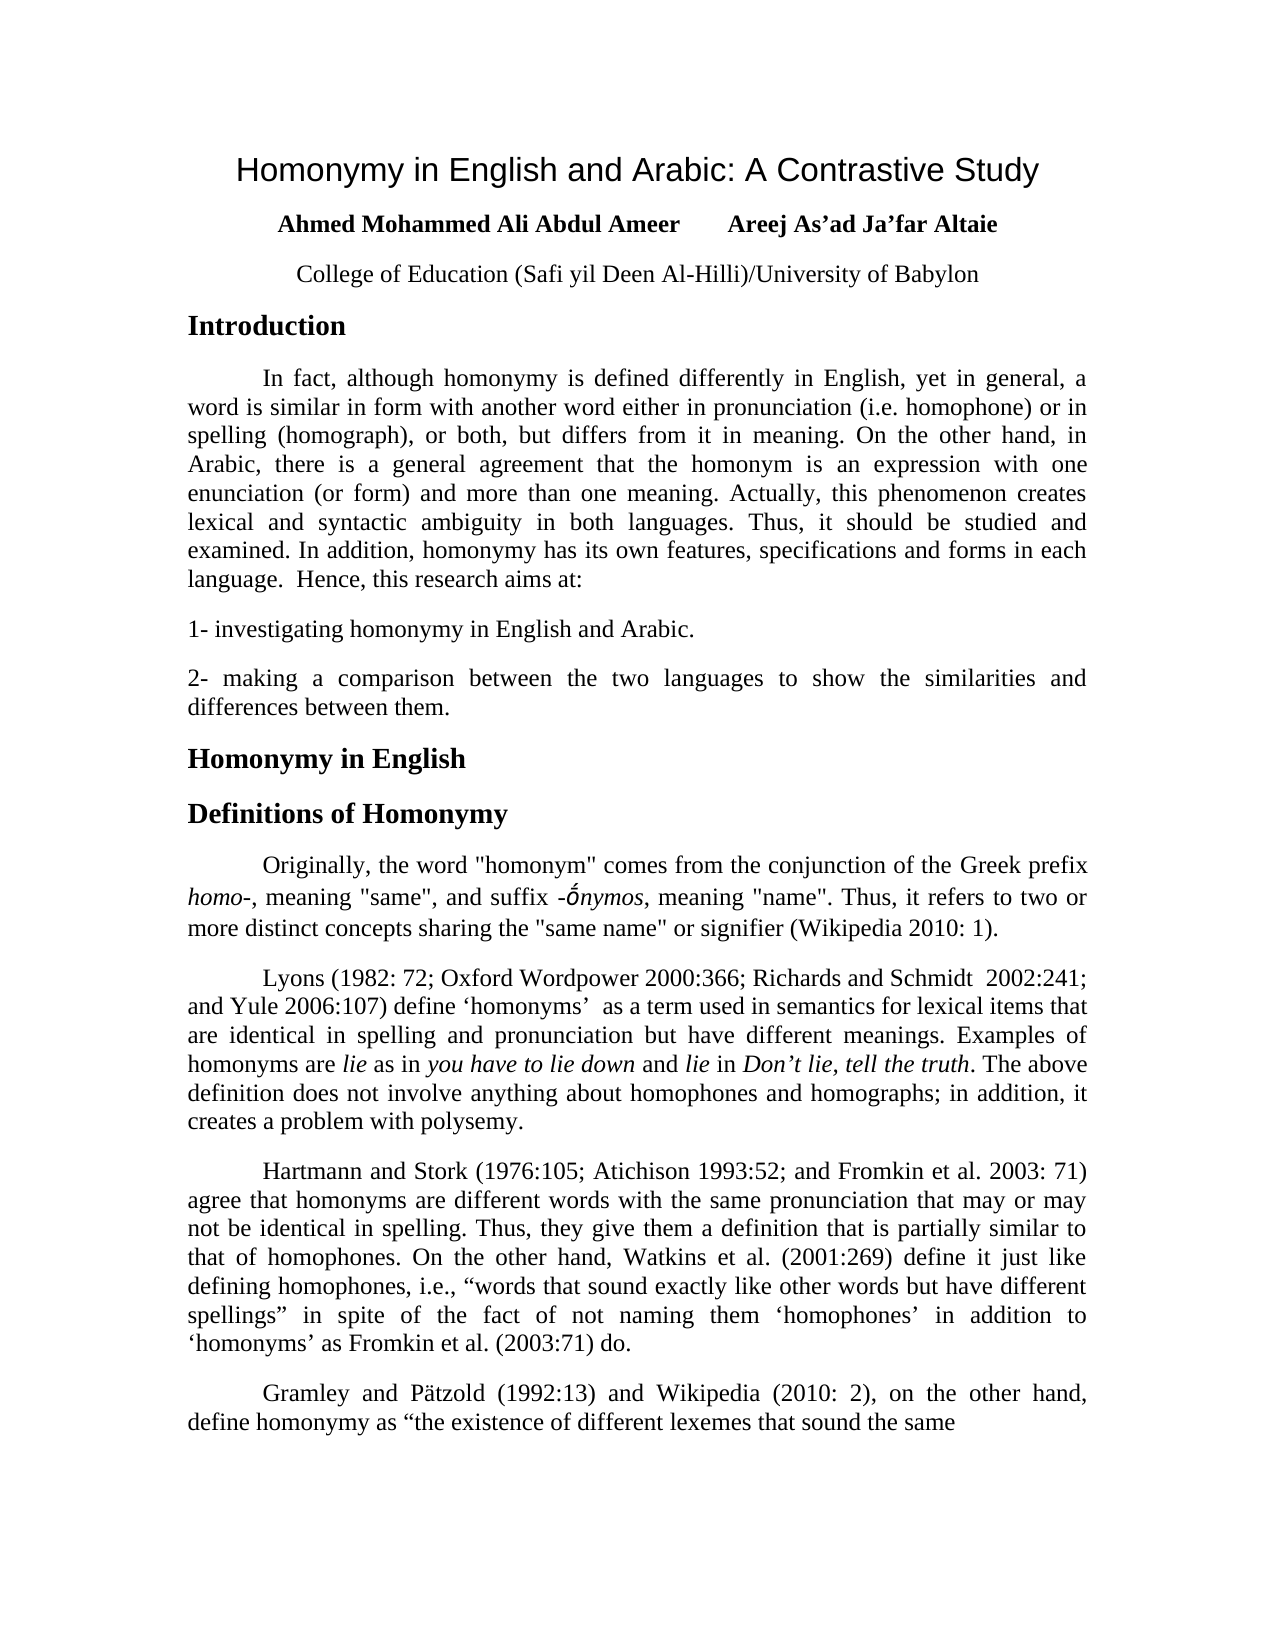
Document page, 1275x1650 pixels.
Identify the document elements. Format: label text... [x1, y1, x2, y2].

text Originally, the word "homonym" comes from the conjunction of the Greek prefix homo-, meaning "same", and suffix -ṓnymos, meaning "name". Thus, it refers to two or more distinct concepts sharing the "same name" or signifier (Wikipedia 2010: 1). [187, 850, 1088, 942]
text Lyons (1982: 72; Oxford Wordpower 2000:366; Richards and Schmidt 2002:241; and Yule 2006:107) define ‘homonyms’ as a term used in semantics for lexical items that are identical in spelling and pronunciation but have different meanings. Examples of homonyms are lie as in you have to lie down and lie in Don’t lie, tell the truth. The above definition does not involve anything about homophones and homographs; in addition, it creates a problem with polysemy. [187, 963, 1088, 1135]
text Ahmed Mohammed Ali Abdul Ameer Areej As’ad Ja’far Altaie [187, 209, 1088, 238]
text In fact, although homonymy is defined differently in English, yet in general, a word is similar in form with another word either in pronunciation (i.e. homophone) or in spelling (homograph), or both, but differs from it in meaning. On the other hand, in Arabic, there is a general agreement that the homonym is an expression with one enunciation (or form) and more than one meaning. Actually, this phenomenon creates lexical and syntactic ambiguity in both languages. Thus, it should be studied and examined. In addition, homonymy has its own features, specifications and forms in each language. Hence, this research aims at: [187, 363, 1088, 593]
text Hartmann and Stork (1976:105; Atichison 1993:52; and Fromkin et al. 2003: 71) agree that homonyms are different words with the same pronunciation that may or may not be identical in spelling. Thus, they give them a definition that is partially similar to that of homophones. On the other hand, Watkins et al. (2001:269) define it just like defining homophones, i.e., “words that sound exactly like other words but have different spellings” in spite of the fact of not naming them ‘homophones’ in addition to ‘homonyms’ as Fromkin et al. (2003:71) do. [187, 1156, 1088, 1357]
text 1- investigating homonymy in English and Arabic. [187, 614, 1088, 642]
text Definitions of Homonymy [187, 796, 1088, 829]
text Introduction [187, 308, 1088, 342]
text College of Education (Safi yil Deen Al-Hilli)/University of Babylon [187, 259, 1088, 288]
text Homonymy in English and Arabic: A Contrastive Study [187, 150, 1088, 188]
text 2- making a comparison between the two languages to show the similarities and differences between them. [187, 663, 1088, 721]
text Homonymy in English [187, 742, 1088, 775]
text Gramley and Pätzold (1992:13) and Wikipedia (2010: 2), on the other hand, define homonymy as “the existence of different lexemes that sound the same [187, 1378, 1088, 1436]
